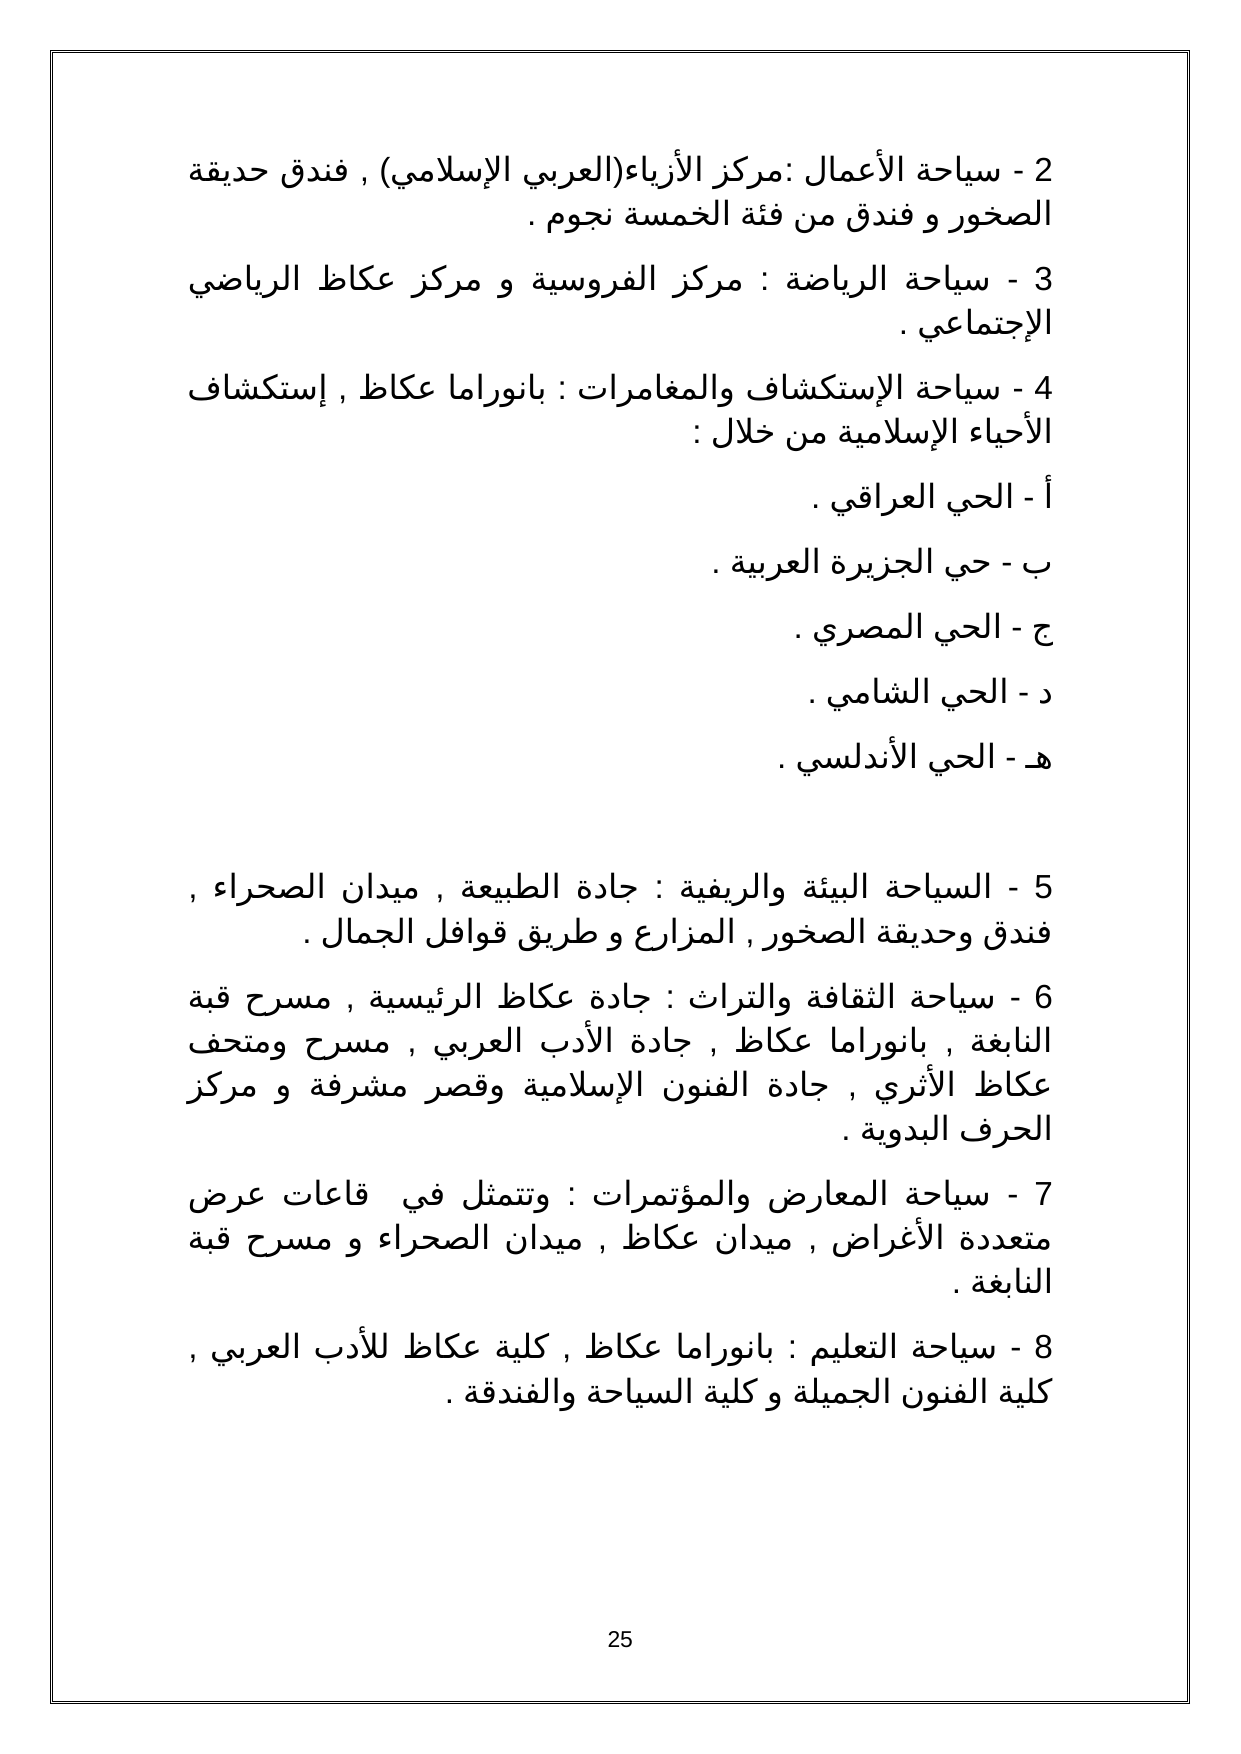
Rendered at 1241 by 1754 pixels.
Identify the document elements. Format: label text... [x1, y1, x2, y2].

text 3 - سياحة الرياضة : مركز الفروسية و مركز عكاظ الرياضي الإجتماعي . [187, 259, 1053, 342]
text 6 - سياحة الثقافة والتراث : جادة عكاظ الرئيسية , مسرح قبة النابغة , بانوراما عكاظ , جادة الأدب العربي , مسرح ومتحف عكاظ الأثري , جادة الفنون الإسلامية وقصر مشرفة و مركز الحرف البدوية . [187, 977, 1053, 1148]
text أ - الحي العراقي . [187, 477, 1053, 516]
text هـ - الحي الأندلسي . [187, 737, 1053, 776]
text ج - الحي المصري . [187, 607, 1053, 646]
text 4 - سياحة الإستكشاف والمغامرات : بانوراما عكاظ , إستكشاف الأحياء الإسلامية من خلال : [187, 368, 1053, 451]
text 7 - سياحة المعارض والمؤتمرات : وتتمثل في قاعات عرض متعددة الأغراض , ميدان عكاظ , ميدان الصحراء و مسرح قبة النابغة . [187, 1174, 1053, 1301]
text د - الحي الشامي . [187, 672, 1053, 711]
text 8 - سياحة التعليم : بانوراما عكاظ , كلية عكاظ للأدب العربي , كلية الفنون الجميلة و كلية السياحة والفندقة . [187, 1327, 1053, 1410]
text 5 - السياحة البيئة والريفية : جادة الطبيعة , ميدان الصحراء , فندق وحديقة الصخور , المزارع و طريق قوافل الجمال . [187, 867, 1053, 950]
text ب - حي الجزيرة العربية . [187, 542, 1053, 581]
text 2 - سياحة الأعمال :مركز الأزياء(العربي الإسلامي) , فندق حديقة الصخور و فندق من فئة الخمسة نجوم . [187, 150, 1053, 233]
